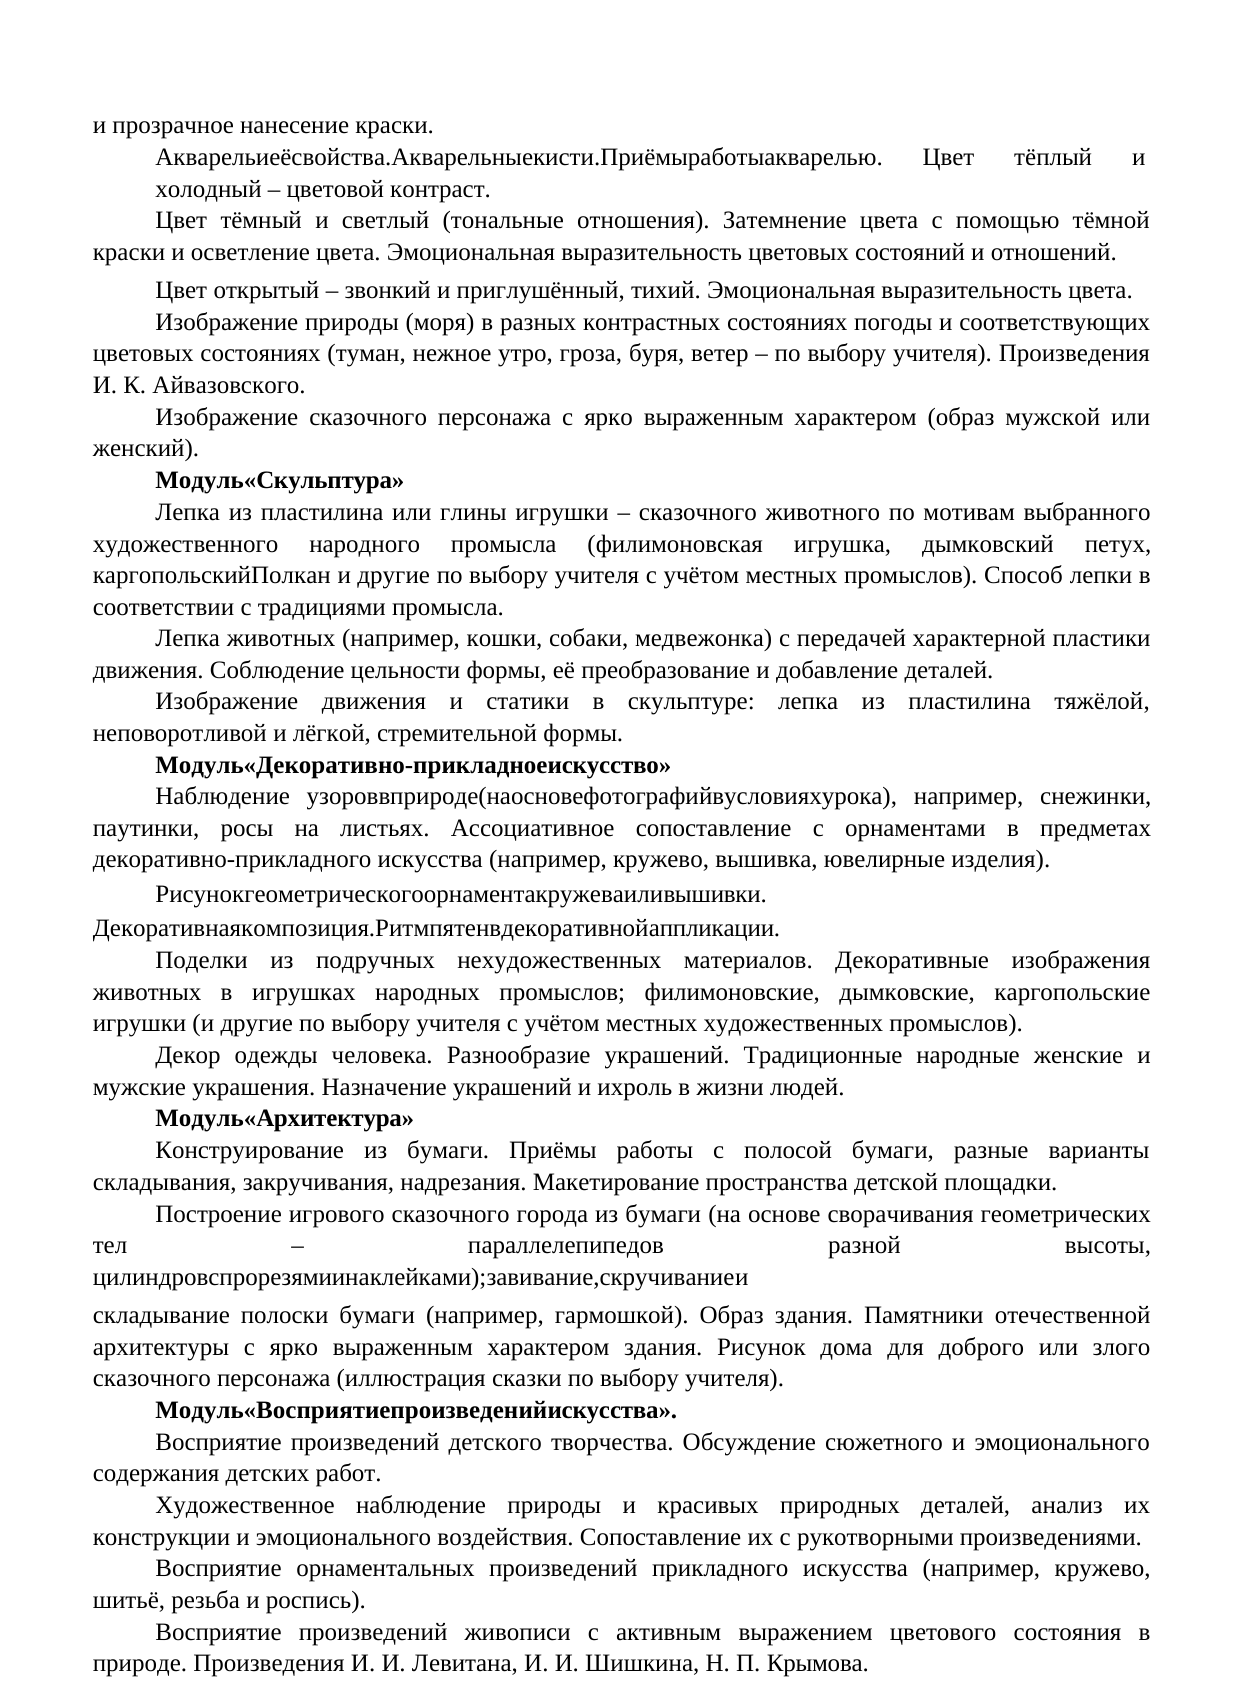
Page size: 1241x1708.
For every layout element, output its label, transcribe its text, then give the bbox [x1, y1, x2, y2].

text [93, 110, 1151, 139]
text Изображение природы (моря) в разных контрастных состояниях погоды и соответствующих цветовых состояниях (туман, нежное утро, гроза, буря, ветер – по выбору учителя). Произведения И. К. Айвазовского. [93, 307, 1151, 399]
text Восприятие произведений детского творчества. Обсуждение сюжетного и эмоционального содержания детских работ. [93, 1427, 1151, 1487]
text Поделки из подручных нехудожественных материалов. Декоративные изображения животных в игрушках народных промыслов; филимоновские, дымковские, каргопольские игрушки (и другие по выбору учителя с учётом местных художественных промыслов). [93, 945, 1151, 1037]
subtitle Модуль«Декоративно-прикладноеискусство» [155, 750, 1176, 778]
text Изображение движения и статики в скульптуре: лепка из пластилина тяжёлой, неповоротливой и лёгкой, стремительной формы. [93, 686, 1151, 747]
text Декор одежды человека. Разнообразие украшений. Традиционные народные женские и мужские украшения. Назначение украшений и ихроль в жизни людей. [93, 1040, 1151, 1100]
text Конструирование из бумаги. Приёмы работы с полосой бумаги, разные варианты складывания, закручивания, надрезания. Макетирование пространства детской площадки. [93, 1135, 1151, 1196]
text Декоративнаякомпозиция.Ритмпятенвдекоративнойаппликации. [93, 913, 1176, 942]
text Восприятие произведений живописи с активным выражением цветового состояния в природе. Произведения И. И. Левитана, И. И. Шишкина, Н. П. Крымова. [93, 1617, 1151, 1677]
text складывание полоски бумаги (например, гармошкой). Образ здания. Памятники отечественной архитектуры с ярко выраженным характером здания. Рисунок дома для доброго или злого сказочного персонажа (иллюстрация сказки по выбору учителя). [93, 1300, 1151, 1392]
text Построение игрового сказочного города из бумаги (на основе сворачивания геометрических тел – параллелепипедов разной высоты, цилиндровспрорезямиинаклейками);завивание,скручиваниеи [93, 1199, 1151, 1291]
text Лепка животных (например, кошки, собаки, медвежонка) с передачей характерной пластики движения. Соблюдение цельности формы, её преобразование и добавление деталей. [93, 623, 1152, 684]
text Акварельиеёсвойства.Акварельныекисти.Приёмыработыакварелью. Цвет тёплый и холодный – цветовой контраст. [155, 142, 1146, 203]
text Цвет открытый – звонкий и приглушённый, тихий. Эмоциональная выразительность цвета. [93, 275, 1151, 304]
text Восприятие орнаментальных произведений прикладного искусства (например, кружево, шитьё, резьба и роспись). [93, 1553, 1152, 1614]
text Наблюдение узороввприроде(наосновефотографийвусловияхурока), например, снежинки, паутинки, росы на листьях. Ассоциативное сопоставление с орнаментами в предметах декоративно-прикладного искусства (например, кружево, вышивка, ювелирные изделия). [93, 781, 1152, 873]
text Цвет тёмный и светлый (тональные отношения). Затемнение цвета с помощью тёмной краски и осветление цвета. Эмоциональная выразительность цветовых состояний и отношений. [93, 205, 1151, 266]
text Изображение сказочного персонажа с ярко выраженным характером (образ мужской или женский). [93, 402, 1151, 462]
subtitle Модуль«Скульптура» [155, 465, 1176, 494]
text Лепка из пластилина или глины игрушки – сказочного животного по мотивам выбранного художественного народного промысла (филимоновская игрушка, дымковский петух, каргопольскийПолкан и другие по выбору учителя с учётом местных промыслов). Способ лепки в соответствии с традициями промысла. [93, 497, 1152, 621]
subtitle Модуль«Восприятиепроизведенийискусства». [155, 1395, 1176, 1424]
subtitle Модуль«Архитектура» [155, 1103, 1176, 1132]
text Художественное наблюдение природы и красивых природных деталей, анализ их конструкции и эмоционального воздействия. Сопоставление их с рукотворными произведениями. [93, 1490, 1151, 1551]
text Рисунокгеометрическогоорнаментакружеваиливышивки. [155, 876, 1176, 910]
